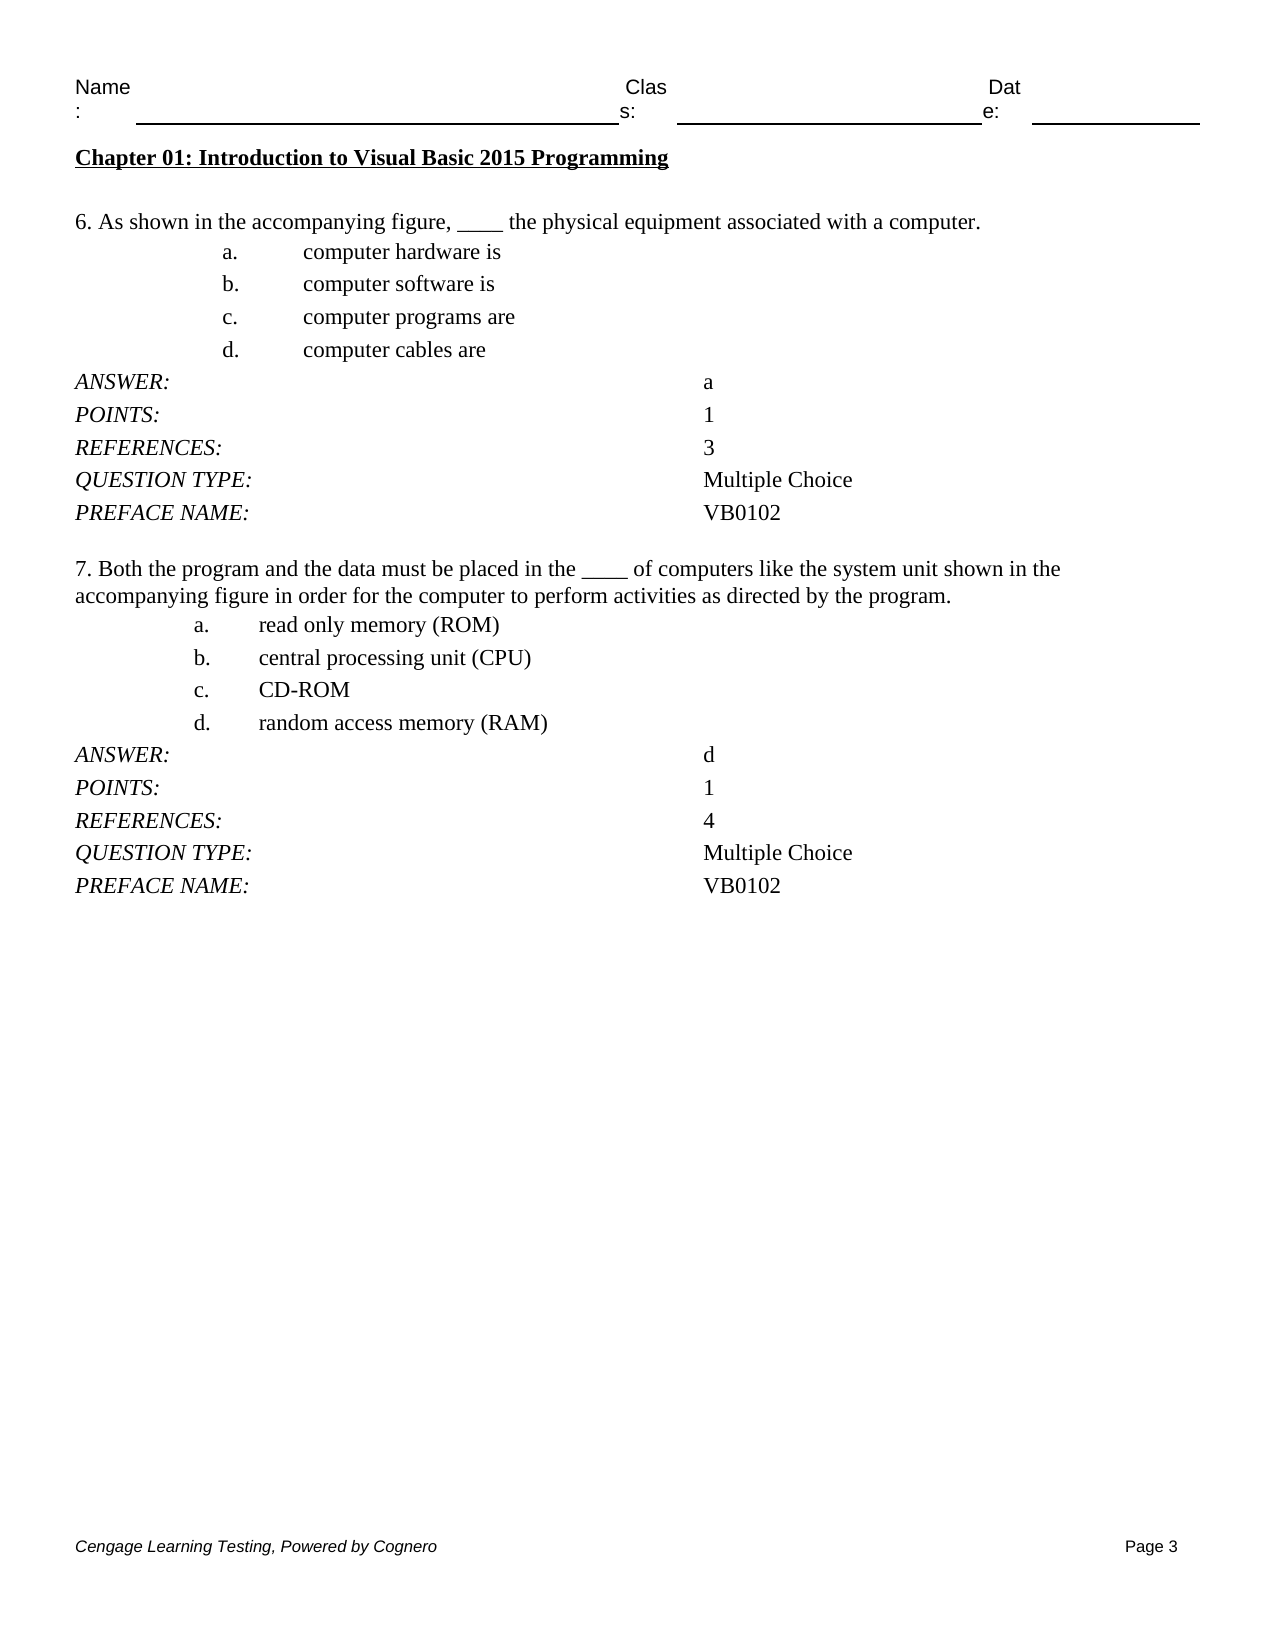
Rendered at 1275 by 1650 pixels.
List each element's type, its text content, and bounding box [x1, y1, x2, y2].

table_header 6. As shown in the accompanying figure, ____ the physical equipment associated with a computer.​ [75, 235, 1200, 528]
table_header 7. Both the program and the data must be placed in the ____ of computers like the system unit shown in the accompanying figure in order for the computer to perform activities as directed by the program.​ [75, 608, 1200, 902]
